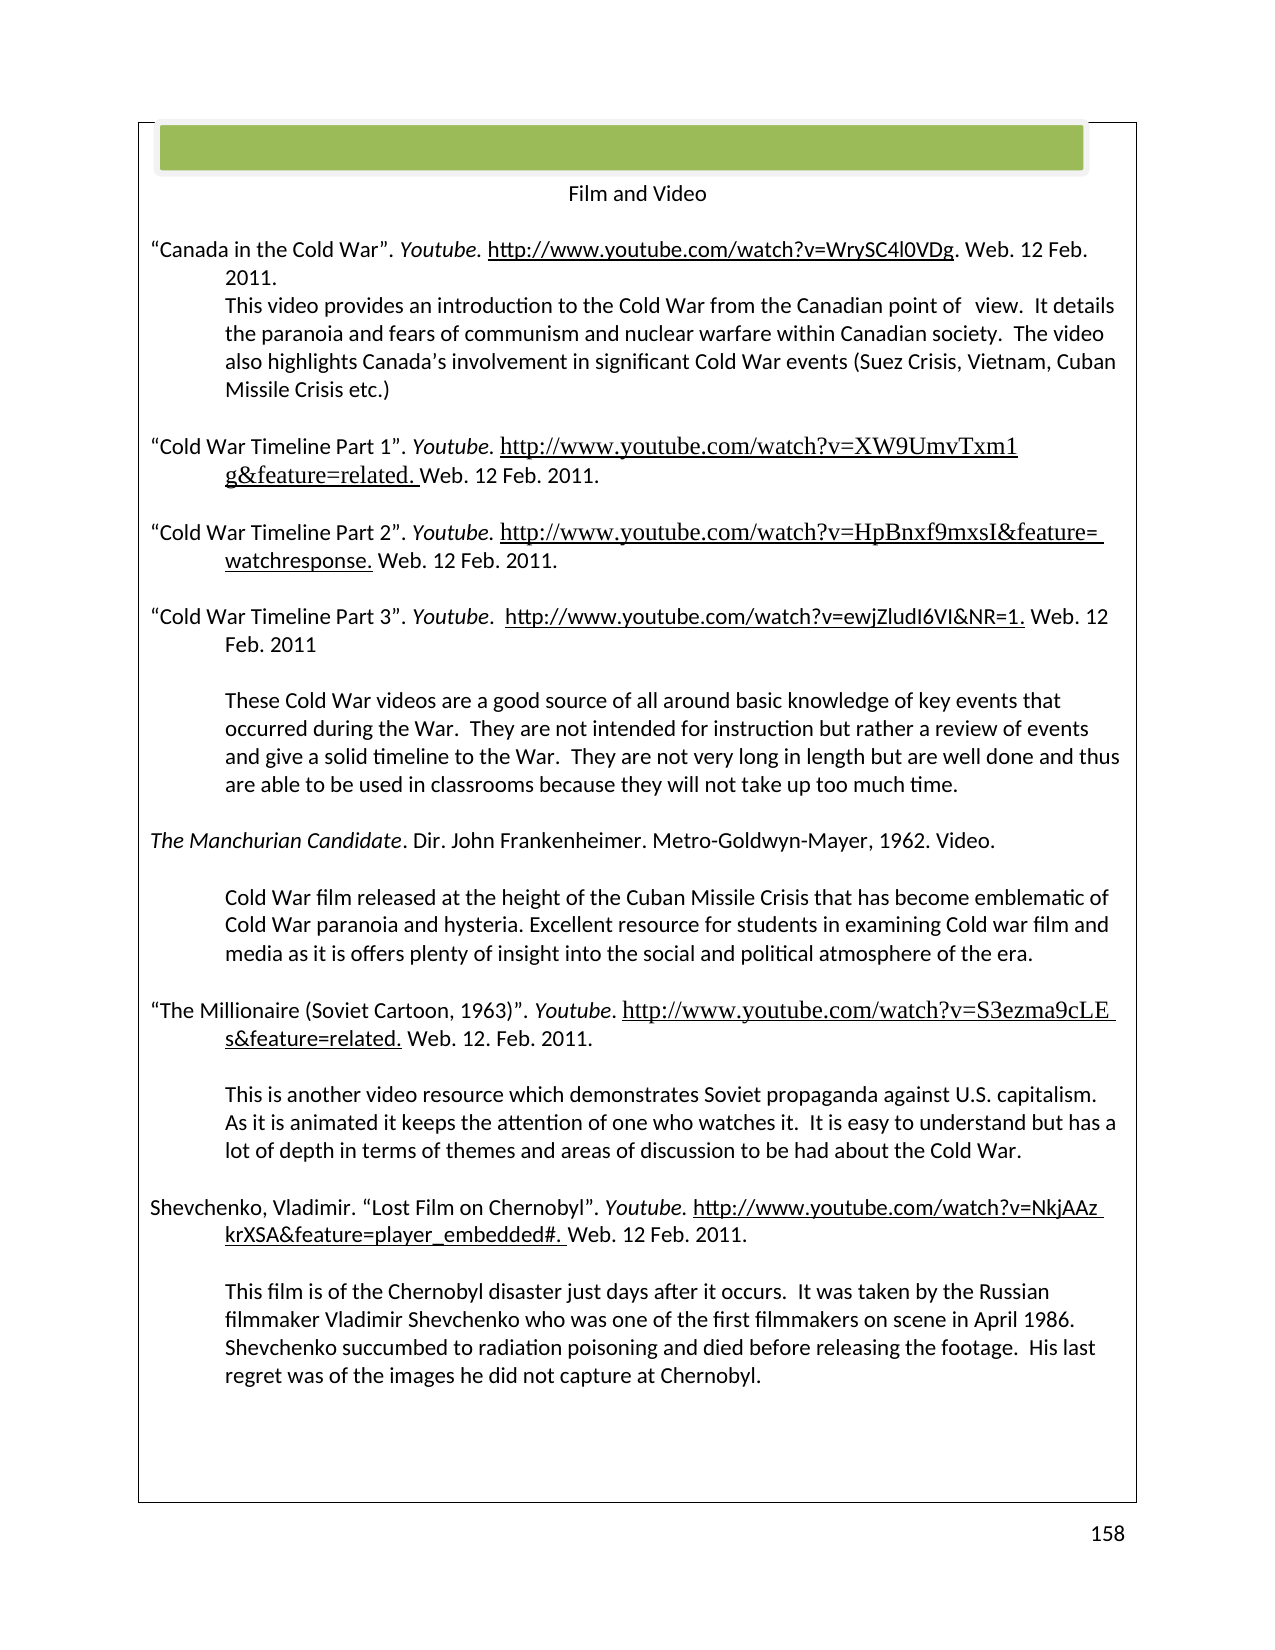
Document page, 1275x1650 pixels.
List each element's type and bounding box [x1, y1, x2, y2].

table_header [139, 123, 1136, 1502]
